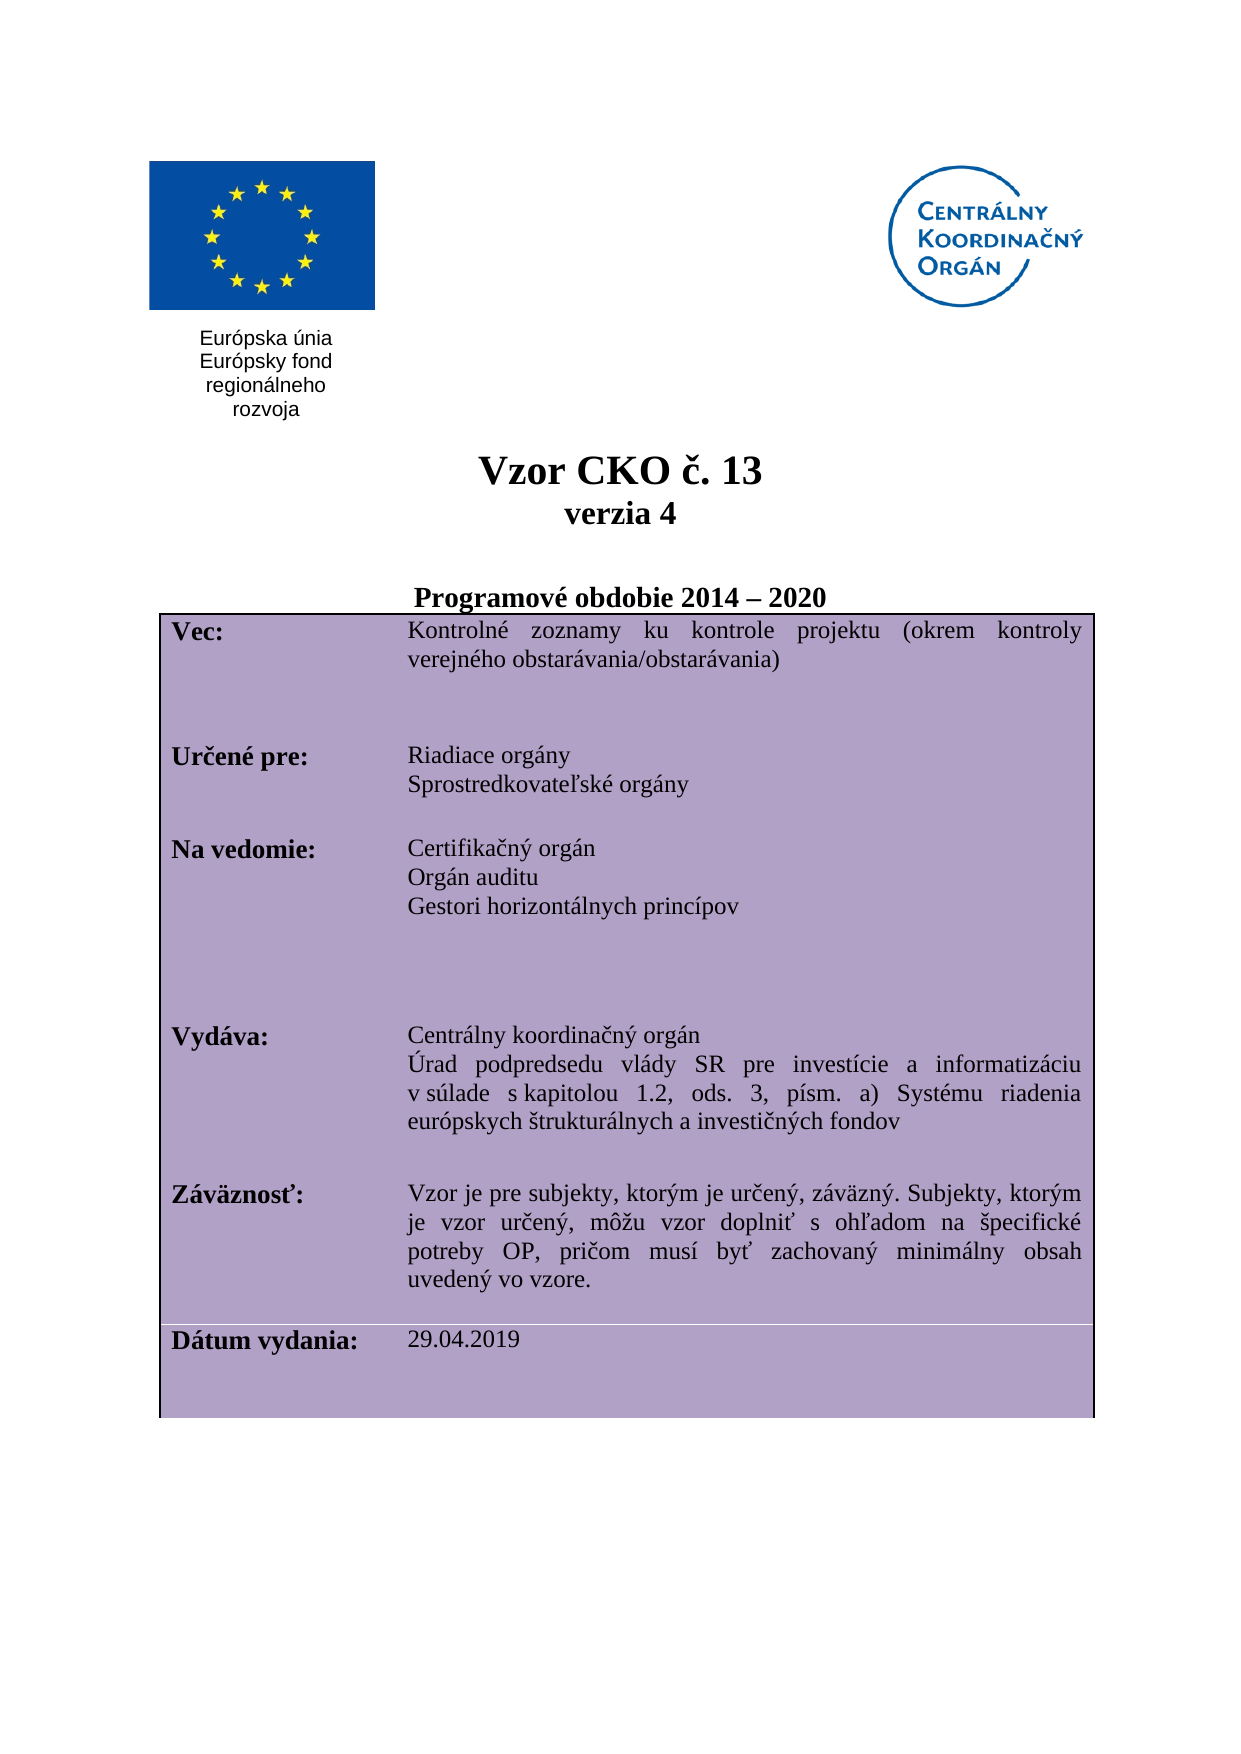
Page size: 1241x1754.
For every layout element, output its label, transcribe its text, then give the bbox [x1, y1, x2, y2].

table_cell Určené pre: [161, 740, 396, 833]
text Európska únia [148, 325, 384, 349]
table_header Kontrolné zoznamy ku kontrole projektu (okrem kontroly verejného obstarávania/obstarávania) [396, 615, 1093, 740]
text Vzor CKO č. [148, 445, 1093, 493]
table_cell Záväznosť: [161, 1178, 396, 1324]
table_cell Certifikačný orgán Orgán auditu Gestori horizontálnych princípov [396, 833, 1093, 1020]
table_cell [396, 1325, 1093, 1418]
text Programové obdobie 2014 – 2020 [148, 580, 1093, 613]
table_cell Riadiace orgány Sprostredkovateľské orgány [396, 740, 1093, 833]
table_cell Vzor je pre subjekty, ktorým je určený, záväzný. Subjekty, ktorým je vzor určený, môžu vzor doplniť s ohľadom na špecifické potreby OP, pričom musí byť zachovaný minimálny obsah uvedený vo vzore. [396, 1178, 1093, 1324]
text verzia [148, 493, 1093, 532]
table_header Vec: [161, 615, 396, 740]
table_cell Centrálny koordinačný orgán Úrad podpredsedu vlády SR pre investície a informatizáciu v súlade s kapitolou 1.2, ods. 3, písm. a) Systému riadenia európskych štrukturálnych a investičných fondov [396, 1020, 1093, 1178]
picture [884, 162, 1084, 306]
table_cell Na vedomie: [161, 833, 396, 1020]
table_cell Vydáva: [161, 1020, 396, 1178]
table_cell Dátum vydania: [161, 1325, 396, 1418]
text rozvoja [148, 397, 384, 421]
text Európsky fond regionálneho [148, 349, 384, 397]
